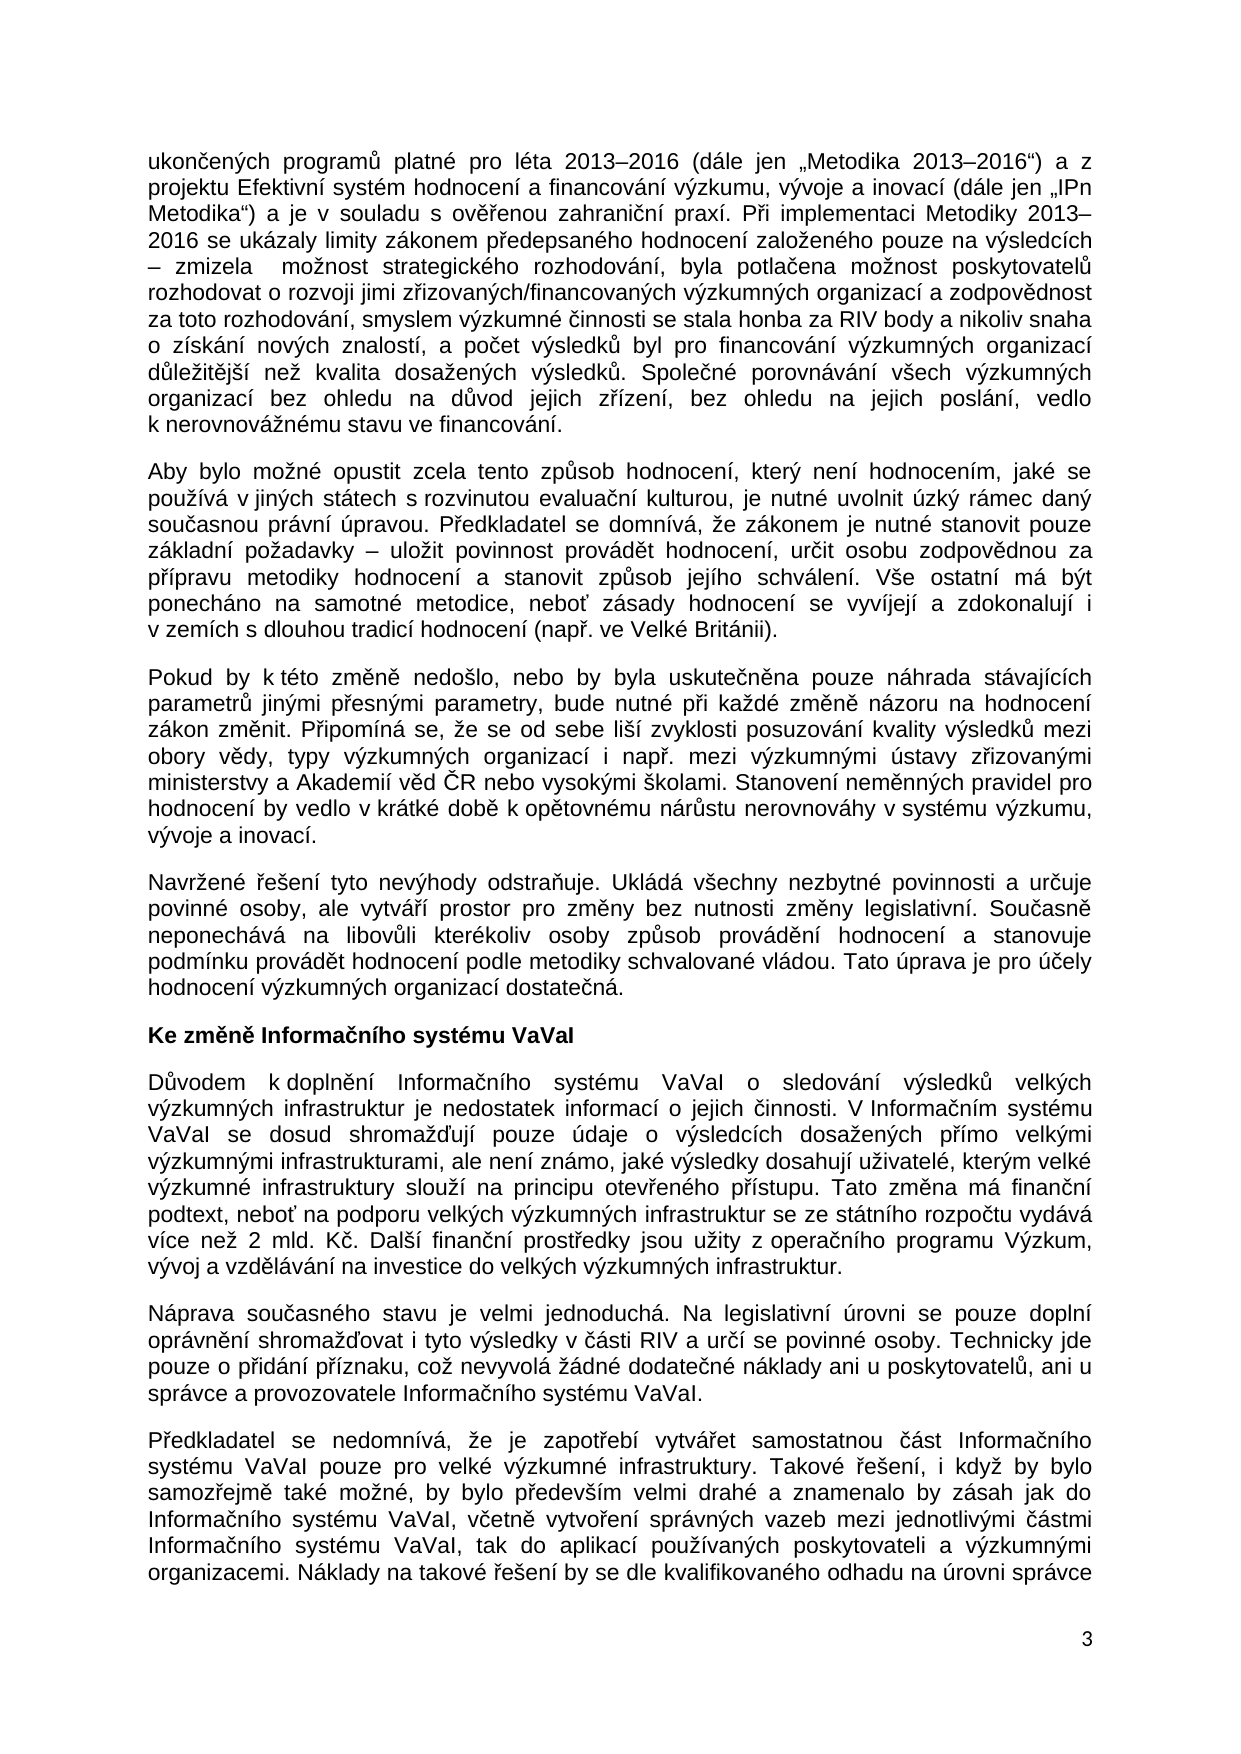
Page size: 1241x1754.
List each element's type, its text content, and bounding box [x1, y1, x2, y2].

text Navržené řešení tyto nevýhody odstraňuje. Ukládá všechny nezbytné povinnosti a určuje povinné osoby, ale vytváří prostor pro změny bez nutnosti změny legislativní. Současně neponechává na libovůli kterékoliv osoby způsob provádění hodnocení a stanovuje podmínku provádět hodnocení podle metodiky schvalované vládou. Tato úprava je pro účely hodnocení výzkumných organizací dostatečná. [148, 869, 1093, 1001]
text Pokud by k této změně nedošlo, nebo by byla uskutečněna pouze náhrada stávajících parametrů jinými přesnými parametry, bude nutné při každé změně názoru na hodnocení zákon změnit. Připomíná se, že se od sebe liší zvyklosti posuzování kvality výsledků mezi obory vědy, typy výzkumných organizací i např. mezi výzkumnými ústavy zřizovanými ministerstvy a Akademií věd ČR nebo vysokými školami. Stanovení neměnných pravidel pro hodnocení by vedlo v krátké době k opětovnému nárůstu nerovnováhy v systému výzkumu, vývoje a inovací. [148, 664, 1093, 848]
text Ke změně Informačního systému VaVaI [148, 1022, 1093, 1048]
text Důvodem k doplnění Informačního systému VaVaI o sledování výsledků velkých výzkumných infrastruktur je nedostatek informací o jejich činnosti. V Informačním systému VaVaI se dosud shromažďují pouze údaje o výsledcích dosažených přímo velkými výzkumnými infrastrukturami, ale není známo, jaké výsledky dosahují uživatelé, kterým velké výzkumné infrastruktury slouží na principu otevřeného přístupu. Tato změna má finanční podtext, neboť na podporu velkých výzkumných infrastruktur se ze státního rozpočtu vydává více než 2 mld. Kč. Další finanční prostředky jsou užity z operačního programu Výzkum, vývoj a vzdělávání na investice do velkých výzkumných infrastruktur. [148, 1069, 1093, 1279]
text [148, 148, 1093, 437]
text Aby bylo možné opustit zcela tento způsob hodnocení, který není hodnocením, jaké se používá v jiných státech s rozvinutou evaluační kulturou, je nutné uvolnit úzký rámec daný současnou právní úpravou. Předkladatel se domnívá, že zákonem je nutné stanovit pouze základní požadavky – uložit povinnost provádět hodnocení, určit osobu zodpovědnou za přípravu metodiky hodnocení a stanovit způsob jejího schválení. Vše ostatní má být ponecháno na samotné metodice, neboť zásady hodnocení se vyvíjejí a zdokonalují i v zemích s dlouhou tradicí hodnocení (např. ve Velké Británii). [148, 458, 1093, 643]
text Náprava současného stavu je velmi jednoduchá. Na legislativní úrovni se pouze doplní oprávnění shromažďovat i tyto výsledky v části RIV a určí se povinné osoby. Technicky jde pouze o přidání příznaku, což nevyvolá žádné dodatečné náklady ani u poskytovatelů, ani u správce a provozovatele Informačního systému VaVaI. [148, 1300, 1093, 1406]
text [148, 1427, 1093, 1585]
